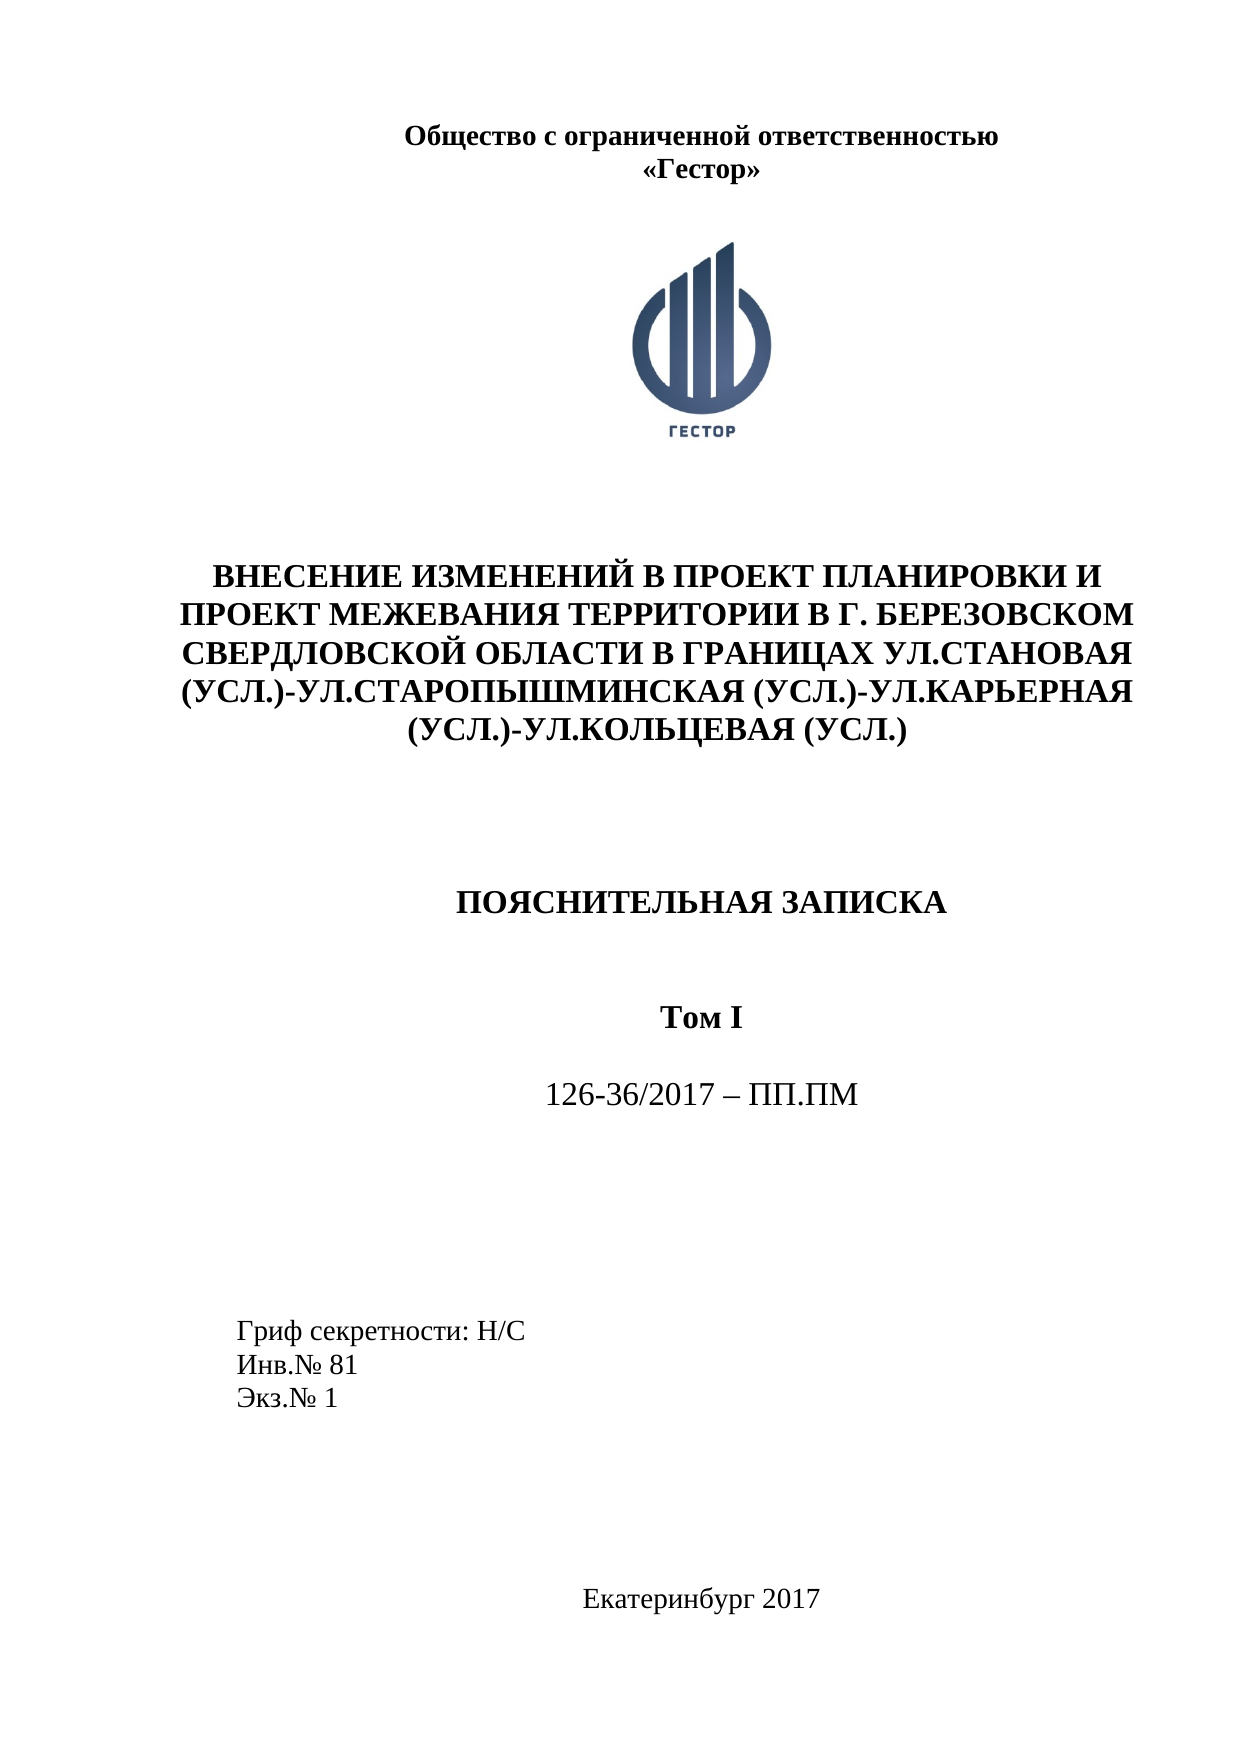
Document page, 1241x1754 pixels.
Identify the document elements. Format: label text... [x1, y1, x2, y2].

text «Гестор» [148, 152, 1167, 185]
picture [610, 218, 793, 451]
text ПОЯСНИТЕЛЬНАЯ ЗАПИСКА [148, 882, 1167, 920]
text Гриф секретности: Н/С [148, 1313, 1167, 1347]
text Екатеринбург 2017 [148, 1582, 1167, 1615]
text Общество с ограниченной ответственностью [148, 118, 1167, 152]
text Экз.№ 1 [148, 1380, 1167, 1414]
text Том I [148, 997, 1167, 1035]
text 126-36/2017 – ПП.ПМ [148, 1074, 1167, 1112]
text Инв.№ 81 [148, 1347, 1167, 1380]
text ВНЕСЕНИЕ ИЗМЕНЕНИЙ В ПРОЕКТ ПЛАНИРОВКИ И ПРОЕКТ МЕЖЕВАНИЯ ТЕРРИТОРИИ В Г. БЕРЕЗОВСКОМ сВЕРДЛОВСКОЙ ОБЛАСТИ В ГРАНИЦАХ УЛ.СТАНОВАЯ (УСЛ.)-УЛ.сТАРОПЫШМИНСКАЯ (УСЛ.)-УЛ.кАРЬЕРНАЯ (УСЛ.)-УЛ.кОЛЬЦЕВАЯ (УСЛ.) [148, 556, 1167, 748]
